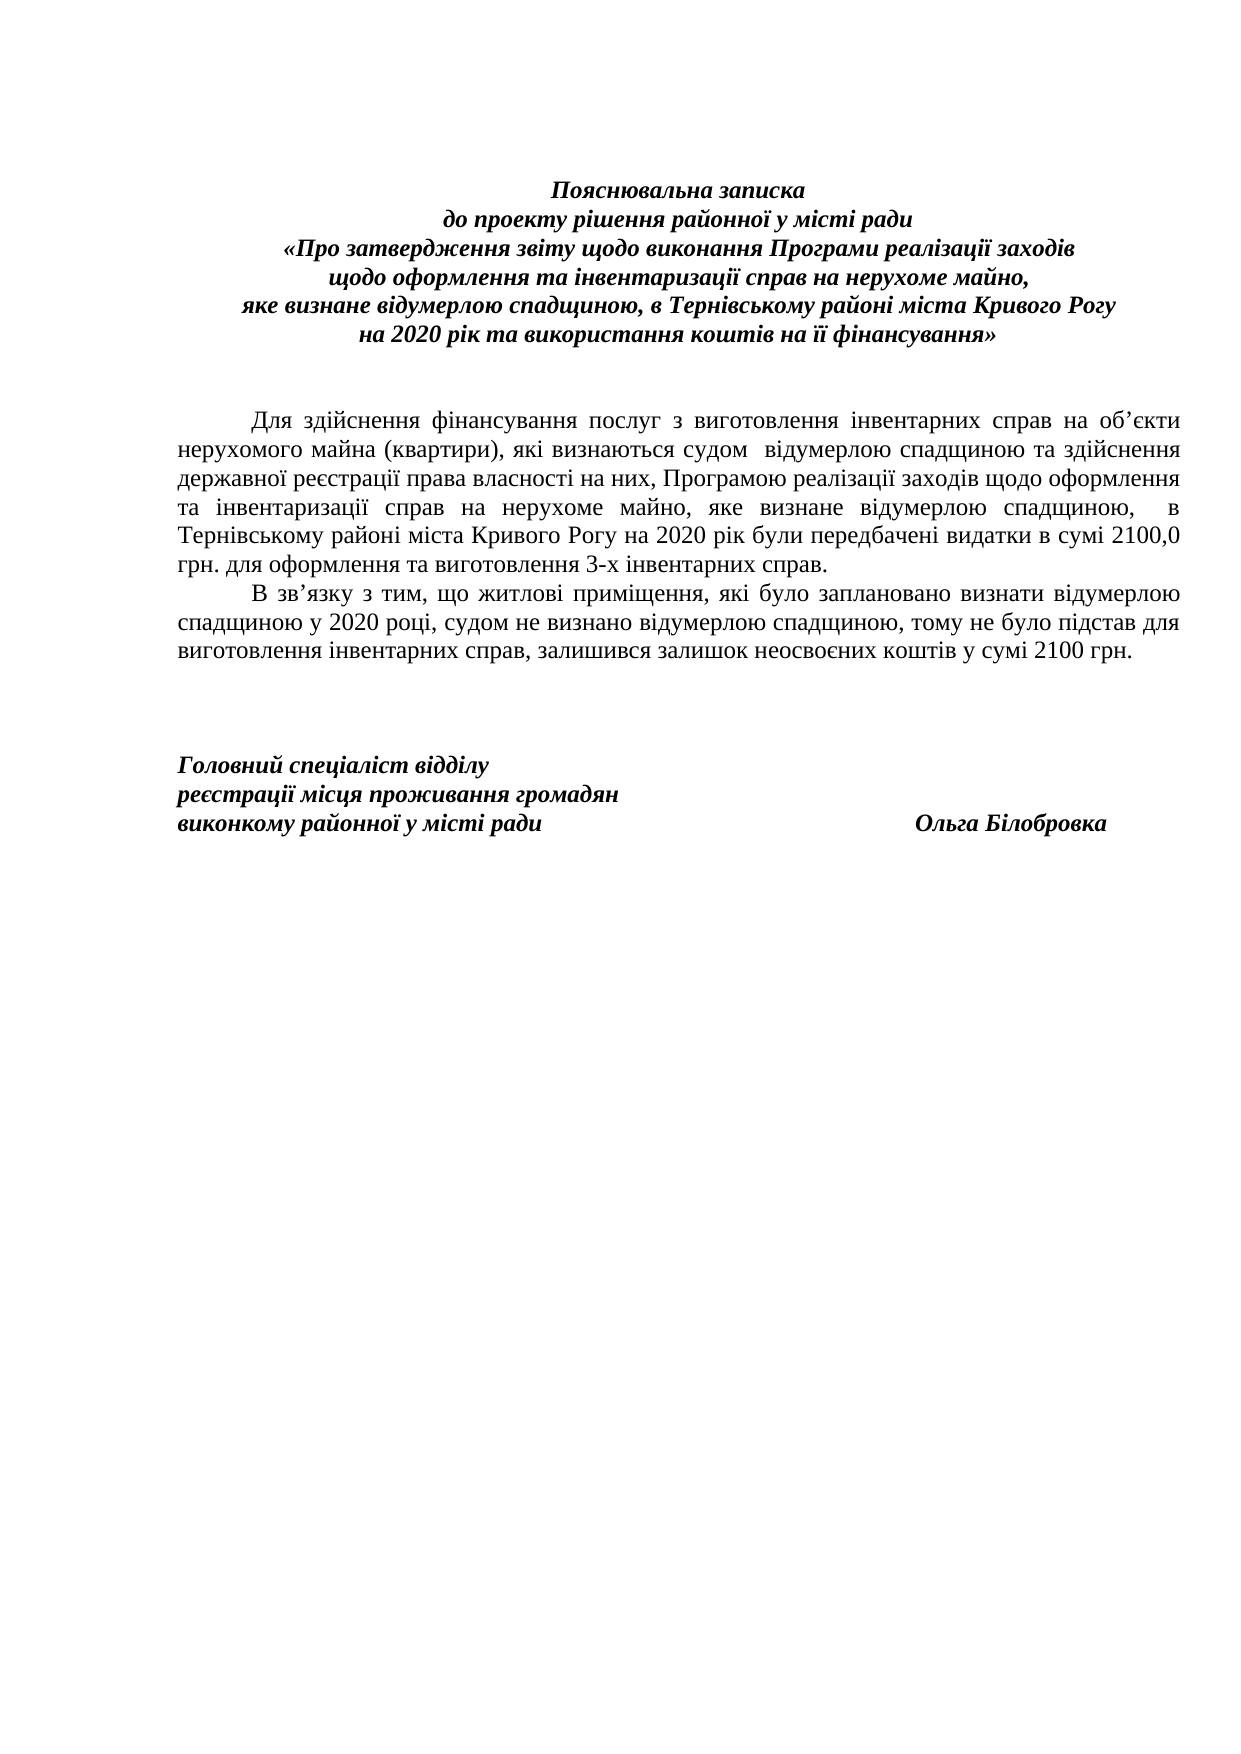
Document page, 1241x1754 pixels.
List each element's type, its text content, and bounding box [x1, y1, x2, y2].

text Для здійснення фінансування послуг з виготовлення інвентарних справ на об’єкти нерухомого майна (квартири), які визнаються судом відумерлою спадщиною та здійснення державної реєстрації права власності на них, Програмою реалізації заходів щодо оформлення та інвентаризації справ на нерухоме майно, яке визнане відумерлою спадщиною, в Тернівському районі міста Кривого Рогу на 2020 рік були передбачені видатки в сумі 2100,0 грн. для оформлення та виготовлення 3-х інвентарних справ. [177, 406, 1181, 578]
text Головний спеціаліст відділу [177, 751, 1181, 779]
text на 2020 рік та використання коштів на її фінансування» [177, 319, 1181, 348]
text до проекту рішення районної у місті ради [177, 204, 1181, 233]
text щодо оформлення та інвентаризації справ на нерухоме майно, [177, 262, 1181, 291]
text реєстрації місця проживання громадян [177, 779, 1181, 808]
text «Про затвердження звіту щодо виконання Програми реалізації заходів [177, 233, 1181, 262]
text В зв’язку з тим, що житлові приміщення, які було заплановано визнати відумерлою спадщиною у 2020 році, судом не визнано відумерлою спадщиною, тому не було підстав для виготовлення інвентарних справ, залишився залишок неосвоєних коштів у сумі 2100 грн. [177, 578, 1181, 664]
text Пояснювальна записка [177, 176, 1181, 204]
text яке визнане відумерлою спадщиною, в Тернівському районі міста Кривого Рогу [177, 291, 1181, 319]
text виконкому районної у місті ради Ольга Білобровка [177, 808, 1181, 837]
